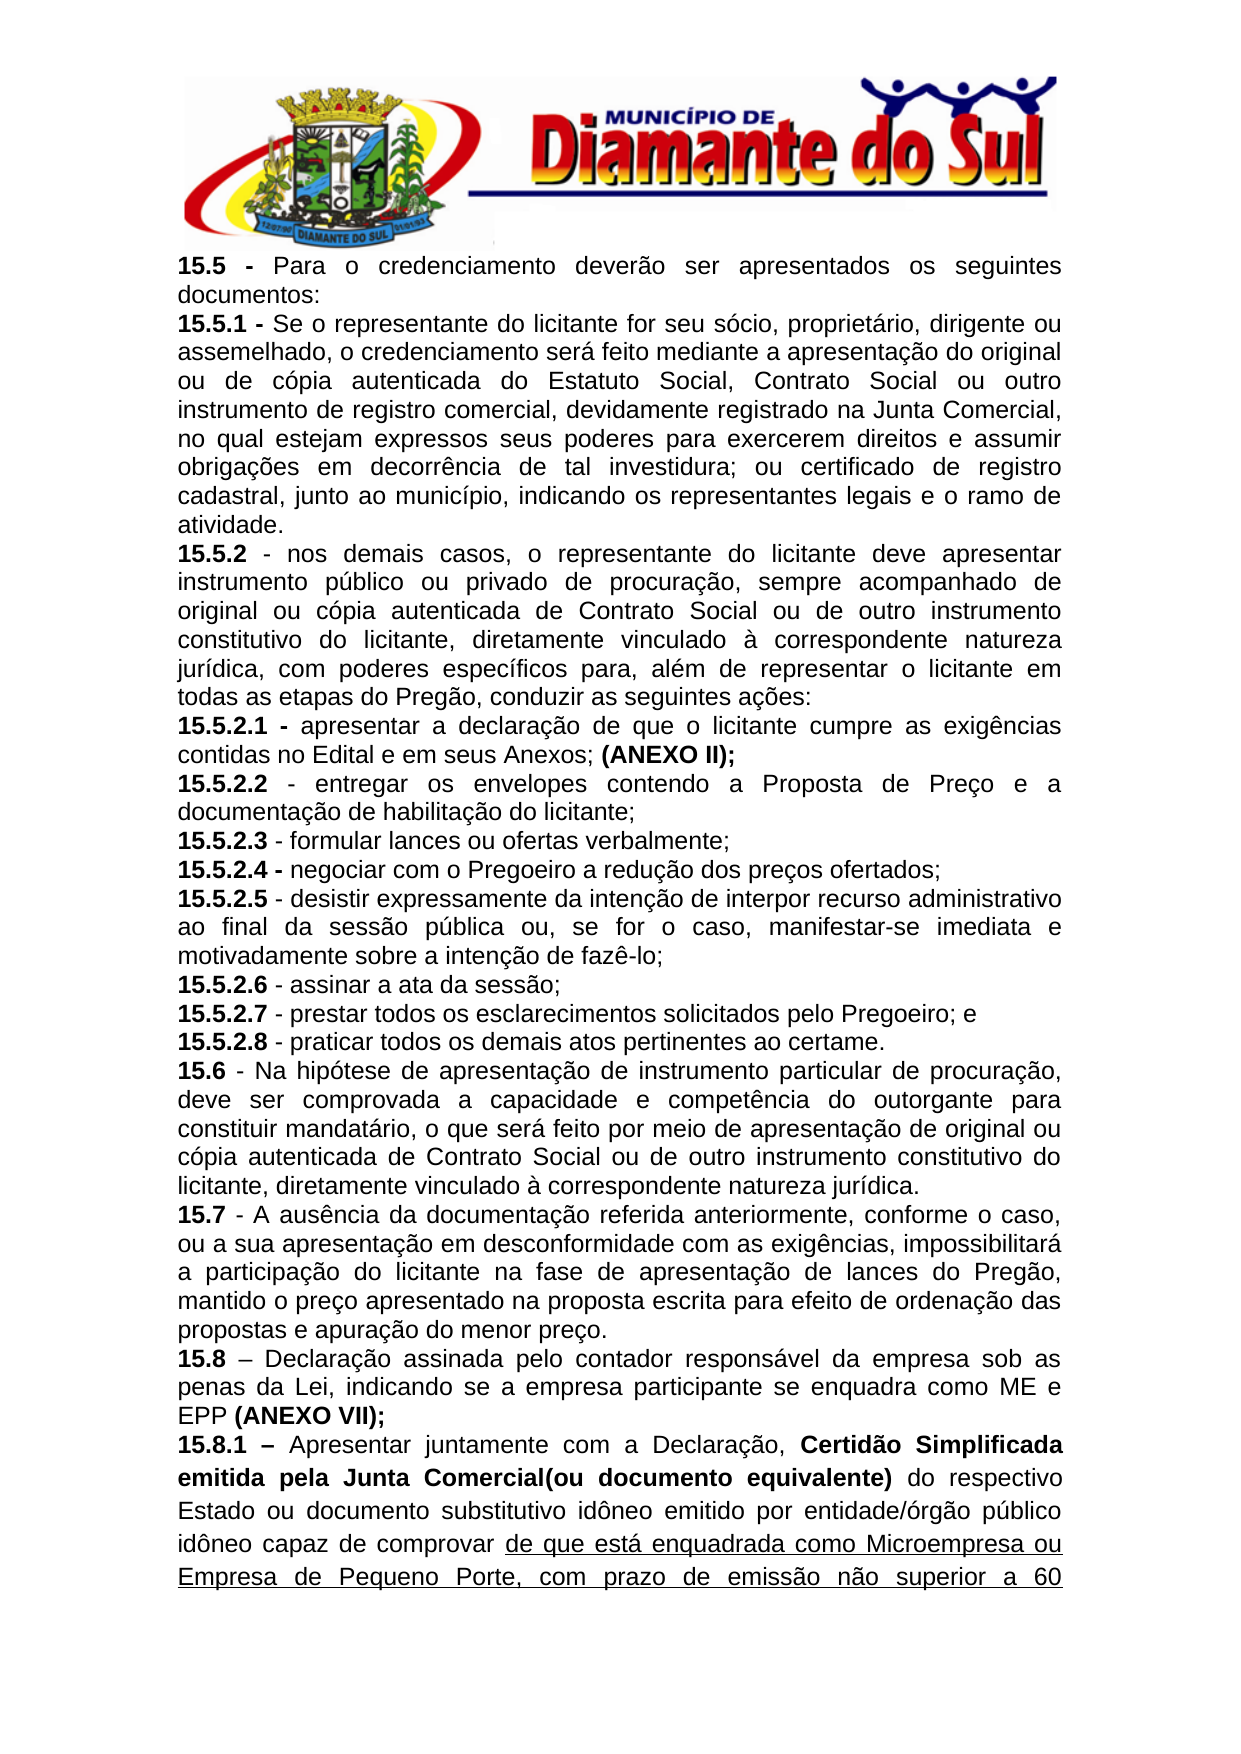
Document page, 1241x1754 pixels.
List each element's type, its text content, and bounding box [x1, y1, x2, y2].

text 15.5.2 - nos demais casos, o representante do licitante deve apresentar instrumento público ou privado de procuração, sempre acompanhado de original ou cópia autenticada de Contrato Social ou de outro instrumento constitutivo do licitante, diretamente vinculado à correspondente natureza jurídica, com poderes específicos para, além de representar o licitante em todas as etapas do Pregão, conduzir as seguintes ações: [177, 539, 1063, 711]
text 15.7 - A ausência da documentação referida anteriormente, conforme o caso, ou a sua apresentação em desconformidade com as exigências, impossibilitará a participação do licitante na fase de apresentação de lances do Pregão, mantido o preço apresentado na proposta escrita para efeito de ordenação das propostas e apuração do menor preço. [177, 1200, 1063, 1344]
text 15.5.2.8 - praticar todos os demais atos pertinentes ao certame. [177, 1027, 1063, 1056]
text 15.5.2.5 - desistir expressamente da intenção de interpor recurso administrativo ao final da sessão pública ou, se for o caso, manifestar-se imediata e motivadamente sobre a intenção de fazê-lo; [177, 884, 1063, 970]
text 15.5.2.3 - formular lances ou ofertas verbalmente; [177, 826, 1063, 855]
text 15.5.2.7 - prestar todos os esclarecimentos solicitados pelo Pregoeiro; e [177, 999, 1063, 1027]
text 15.5.2.2 - entregar os envelopes contendo a Proposta de Preço e a documentação de habilitação do licitante; [177, 769, 1063, 826]
text 15.8 – Declaração assinada pelo contador responsável da empresa sob as penas da Lei, indicando se a empresa participante se enquadra como ME e EPP (ANEXO VII); [177, 1344, 1063, 1430]
text 15.5.2.1 - apresentar a declaração de que o licitante cumpre as exigências contidas no Edital e ; (ANEXO II); [177, 711, 1063, 769]
text 15.5 - Para o credenciamento deverão ser apresentados os seguintes documentos: [177, 252, 1063, 309]
text 15.6 - Na hipótese de apresentação de instrumento particular de procuração, deve ser comprovada a capacidade e competência do outorgante para constituir mandatário, o que será feito por meio de apresentação de original ou cópia autenticada de Contrato Social ou de outro instrumento constitutivo do licitante, diretamente vinculado à correspondente natureza jurídica. [177, 1056, 1063, 1200]
text 15.5.1 - Se o representante do licitante for seu sócio, proprietário, dirigente ou assemelhado, o credenciamento será feito mediante a apresentação do original ou de cópia autenticada do Estatuto Social, Contrato Social ou outro instrumento de registro comercial, devidamente registrado na Junta Comercial, no qual estejam expressos seus poderes para exercerem direitos e assumir obrigações em decorrência de tal investidura; ou certificado de registro cadastral, junto ao município, indicando os representantes legais e o ramo de atividade. [177, 309, 1063, 539]
text 15.5.2.4 - negociar com o Pregoeiro a redução dos preços ofertados; [177, 855, 1063, 884]
picture [177, 73, 1063, 252]
text 15.5.2.6 - assinar a ata da sessão; [177, 970, 1063, 999]
